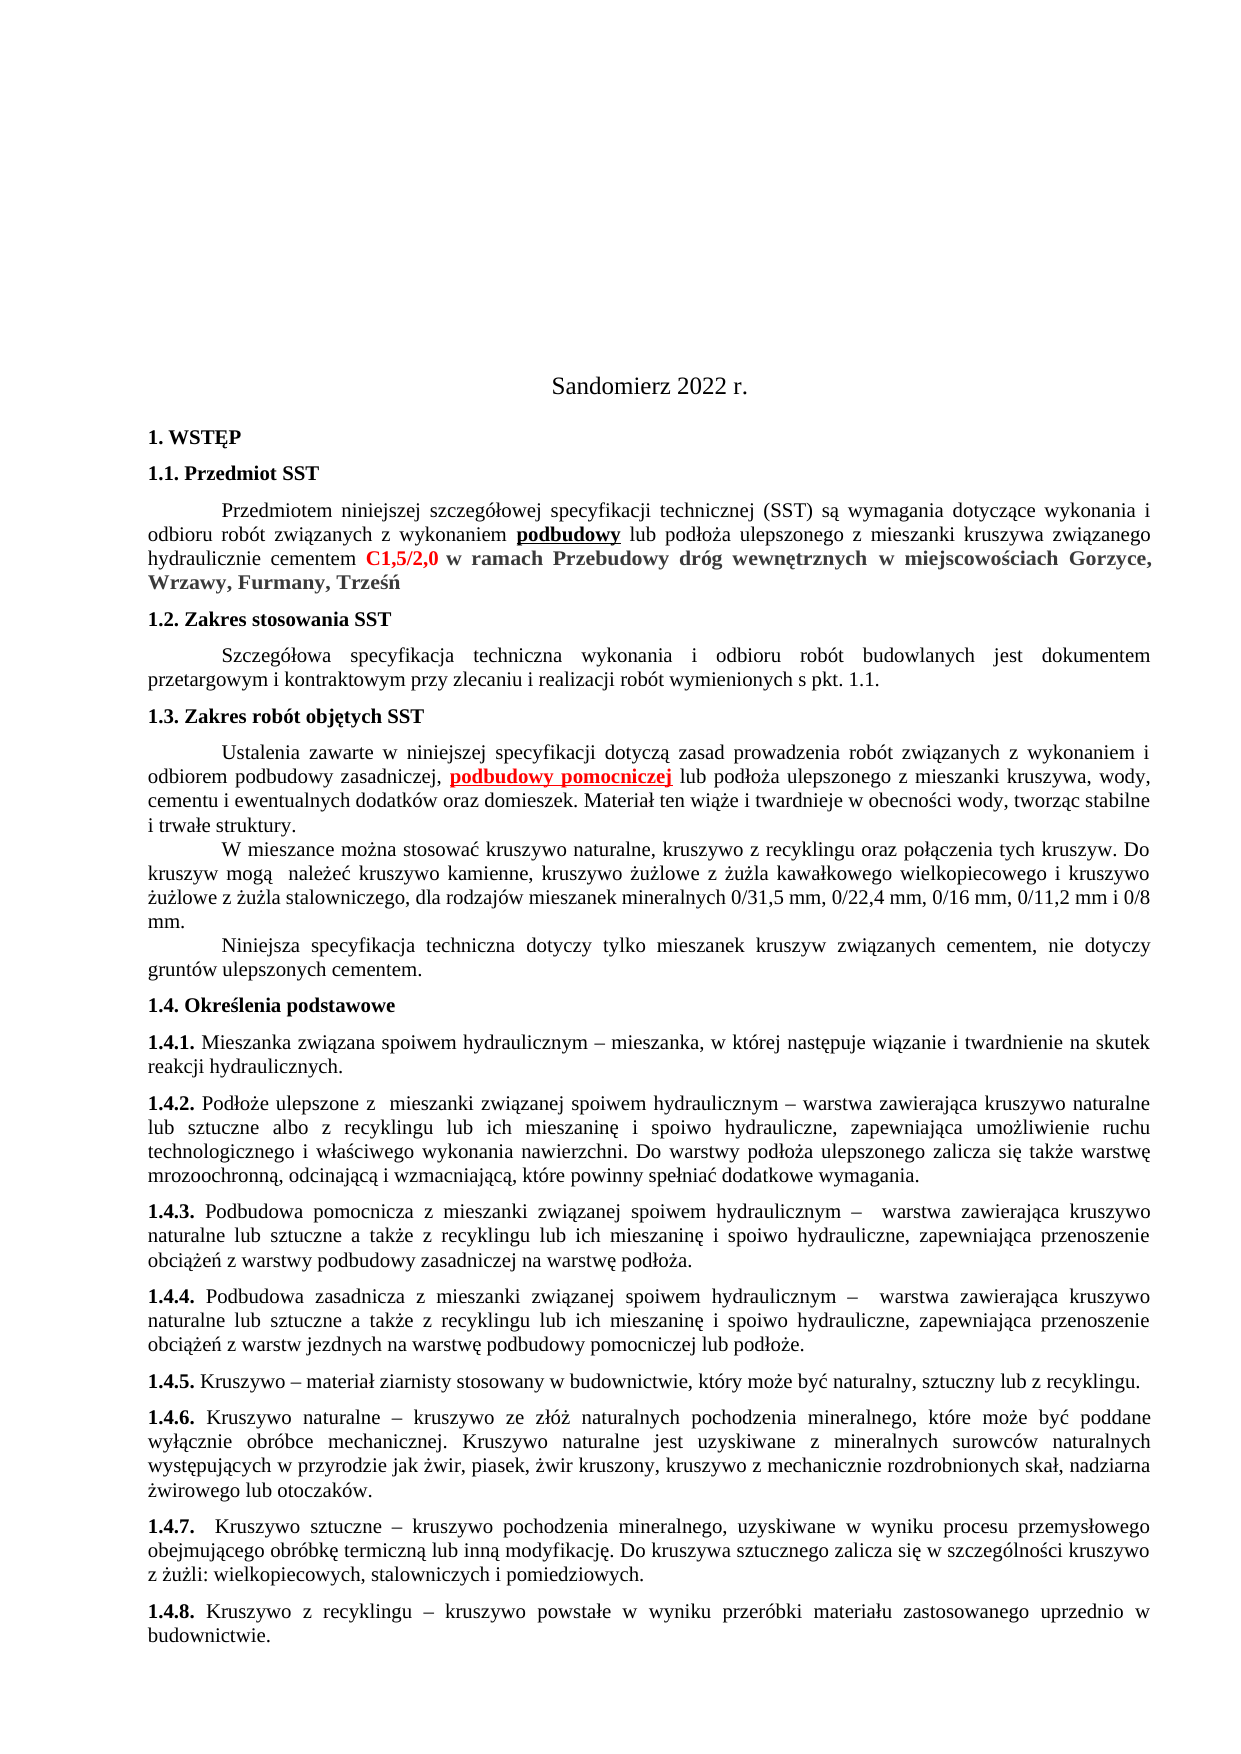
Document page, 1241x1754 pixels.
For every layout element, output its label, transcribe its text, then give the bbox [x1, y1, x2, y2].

text 1.4.5. Kruszywo – materiał ziarnisty stosowany w budownictwie, który może być naturalny, sztuczny lub z recyklingu. [148, 1369, 1152, 1393]
subtitle 1.1. Przedmiot SST [148, 461, 1152, 485]
text 1.4.7. Kruszywo sztuczne – kruszywo pochodzenia mineralnego, uzyskiwane w wyniku procesu przemysłowego obejmującego obróbkę termiczną lub inną modyfikację. Do kruszywa sztucznego zalicza się w szczególności kruszywo z żużli: wielkopiecowych, stalowniczych i pomiedziowych. [148, 1514, 1152, 1586]
text W mieszance można stosować kruszywo naturalne, kruszywo z recyklingu oraz połączenia tych kruszyw. Do kruszyw mogą należeć kruszywo kamienne, kruszywo żużlowe z żużla kawałkowego wielkopiecowego i kruszywo żużlowe z żużla stalowniczego, dla rodzajów mieszanek mineralnych 0/31,5 mm, 0/22,4 mm, 0/16 mm, 0/11,2 mm i 0/8 mm. [148, 837, 1152, 933]
text Przedmiotem niniejszej szczegółowej specyfikacji technicznej (SST) są wymagania dotyczące wykonania i odbioru robót związanych z wykonaniem podbudowy lub podłoża ulepszonego z mieszanki kruszywa związanego hydraulicznie cementem C1,5/2,0 w ramach Przebudowy dróg wewnętrznych w miejscowościach Gorzyce, Wrzawy, Furmany, Trześń [148, 498, 1152, 594]
text 1.4.3. Podbudowa pomocnicza z mieszanki związanej spoiwem hydraulicznym – warstwa zawierająca kruszywo naturalne lub sztuczne a także z recyklingu lub ich mieszaninę i spoiwo hydrauliczne, zapewniająca przenoszenie obciążeń z warstwy podbudowy zasadniczej na warstwę podłoża. [148, 1199, 1152, 1272]
text 1.4.1. Mieszanka związana spoiwem hydraulicznym – mieszanka, w której następuje wiązanie i twardnienie na skutek reakcji hydraulicznych. [148, 1030, 1152, 1078]
text 1.4.2. Podłoże ulepszone z mieszanki związanej spoiwem hydraulicznym – warstwa zawierająca kruszywo naturalne lub sztuczne albo z recyklingu lub ich mieszaninę i spoiwo hydrauliczne, zapewniająca umożliwienie ruchu technologicznego i właściwego wykonania nawierzchni. Do warstwy podłoża ulepszonego zalicza się także warstwę mrozoochronną, odcinającą i wzmacniającą, które powinny spełniać dodatkowe wymagania. [148, 1091, 1152, 1187]
text Niniejsza specyfikacja techniczna dotyczy tylko mieszanek kruszyw związanych cementem, nie dotyczy gruntów ulepszonych cementem. [148, 933, 1152, 981]
text Ustalenia zawarte w niniejszej specyfikacji dotyczą zasad prowadzenia robót związanych z wykonaniem i odbiorem podbudowy zasadniczej, podbudowy pomocniczej lub podłoża ulepszonego z mieszanki kruszywa, wody, cementu i ewentualnych dodatków oraz domieszek. Materiał ten wiąże i twardnieje w obecności wody, tworząc stabilne i trwałe struktury. [148, 740, 1152, 837]
text Szczegółowa specyfikacja techniczna wykonania i odbioru robót budowlanych jest dokumentem przetargowym i kontraktowym przy zlecaniu i realizacji robót wymienionych s pkt. 1.1. [148, 643, 1152, 691]
subtitle 1.3. Zakres robót objętych SST [148, 704, 1152, 728]
subtitle 1. WSTĘP [148, 425, 1152, 449]
text 1.4.8. Kruszywo z recyklingu – kruszywo powstałe w wyniku przeróbki materiału zastosowanego uprzednio w budownictwie. [148, 1599, 1152, 1647]
subtitle 1.2. Zakres stosowania SST [148, 607, 1152, 631]
text Sandomierz 2022 r. [148, 371, 1152, 400]
subtitle 1.4. Określenia podstawowe [148, 993, 1152, 1017]
text 1.4.4. Podbudowa zasadnicza z mieszanki związanej spoiwem hydraulicznym – warstwa zawierająca kruszywo naturalne lub sztuczne a także z recyklingu lub ich mieszaninę i spoiwo hydrauliczne, zapewniająca przenoszenie obciążeń z warstw jezdnych na warstwę podbudowy pomocniczej lub podłoże. [148, 1284, 1152, 1356]
text 1.4.6. Kruszywo naturalne – kruszywo ze złóż naturalnych pochodzenia mineralnego, które może być poddane wyłącznie obróbce mechanicznej. Kruszywo naturalne jest uzyskiwane z mineralnych surowców naturalnych występujących w przyrodzie jak żwir, piasek, żwir kruszony, kruszywo z mechanicznie rozdrobnionych skał, nadziarna żwirowego lub otoczaków. [148, 1405, 1152, 1502]
